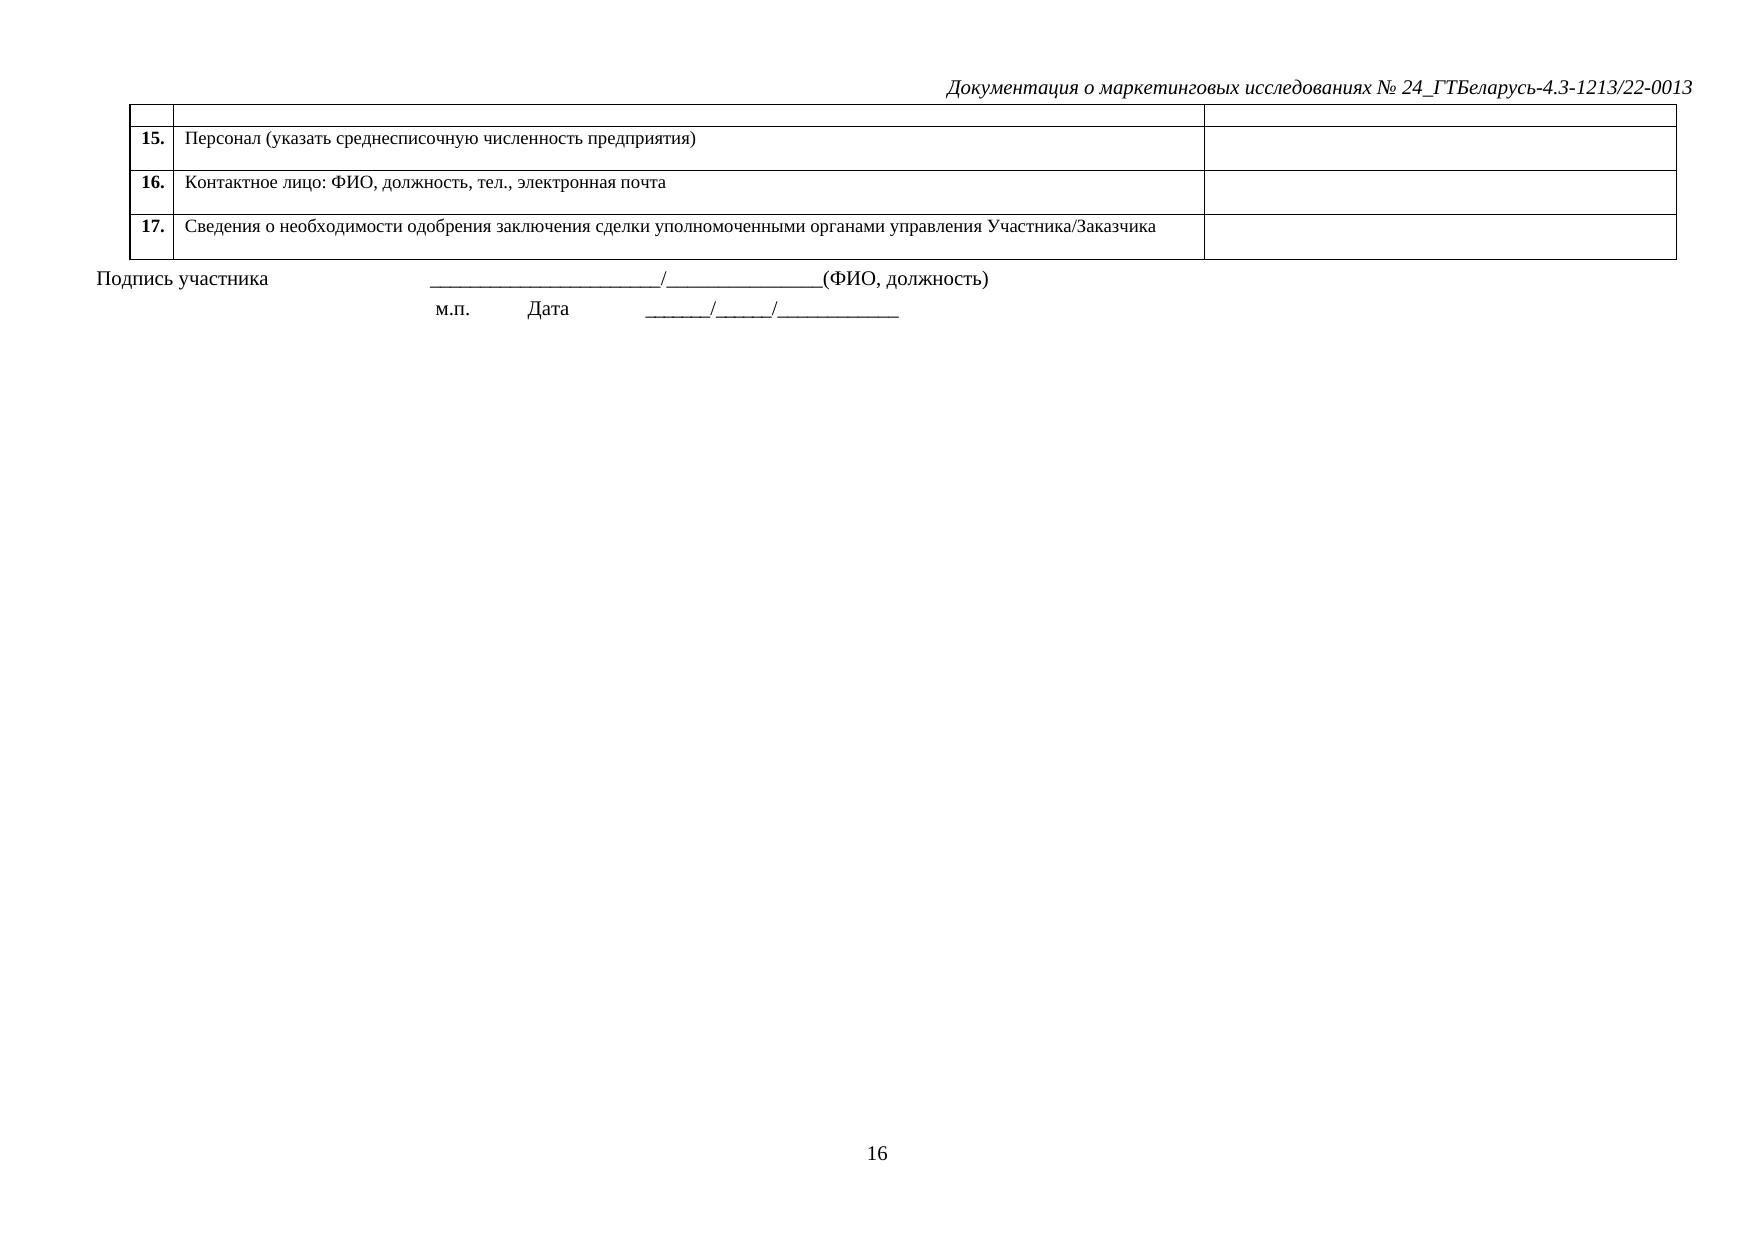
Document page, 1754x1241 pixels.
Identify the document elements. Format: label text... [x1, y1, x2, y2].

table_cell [174, 105, 1204, 126]
text Подпись участника /_______________(ФИО, должность) [96, 266, 1695, 290]
table_cell [1205, 171, 1676, 214]
table_cell [131, 105, 173, 126]
text м.п. Дата / / [326, 296, 1695, 320]
table_cell [131, 215, 173, 258]
table_cell Персонал (указать среднесписочную численность предприятия) [174, 127, 1204, 170]
table_cell [131, 171, 173, 214]
table_cell [1205, 215, 1676, 258]
table_cell [1205, 127, 1676, 170]
table_cell Контактное лицо: ФИО, должность, тел., электронная почта [174, 171, 1204, 214]
table_cell [1205, 105, 1676, 126]
table_cell Сведения о необходимости одобрения заключения сделки уполномоченными органами управления Участника/Заказчика [174, 215, 1204, 258]
table_cell [131, 127, 173, 170]
